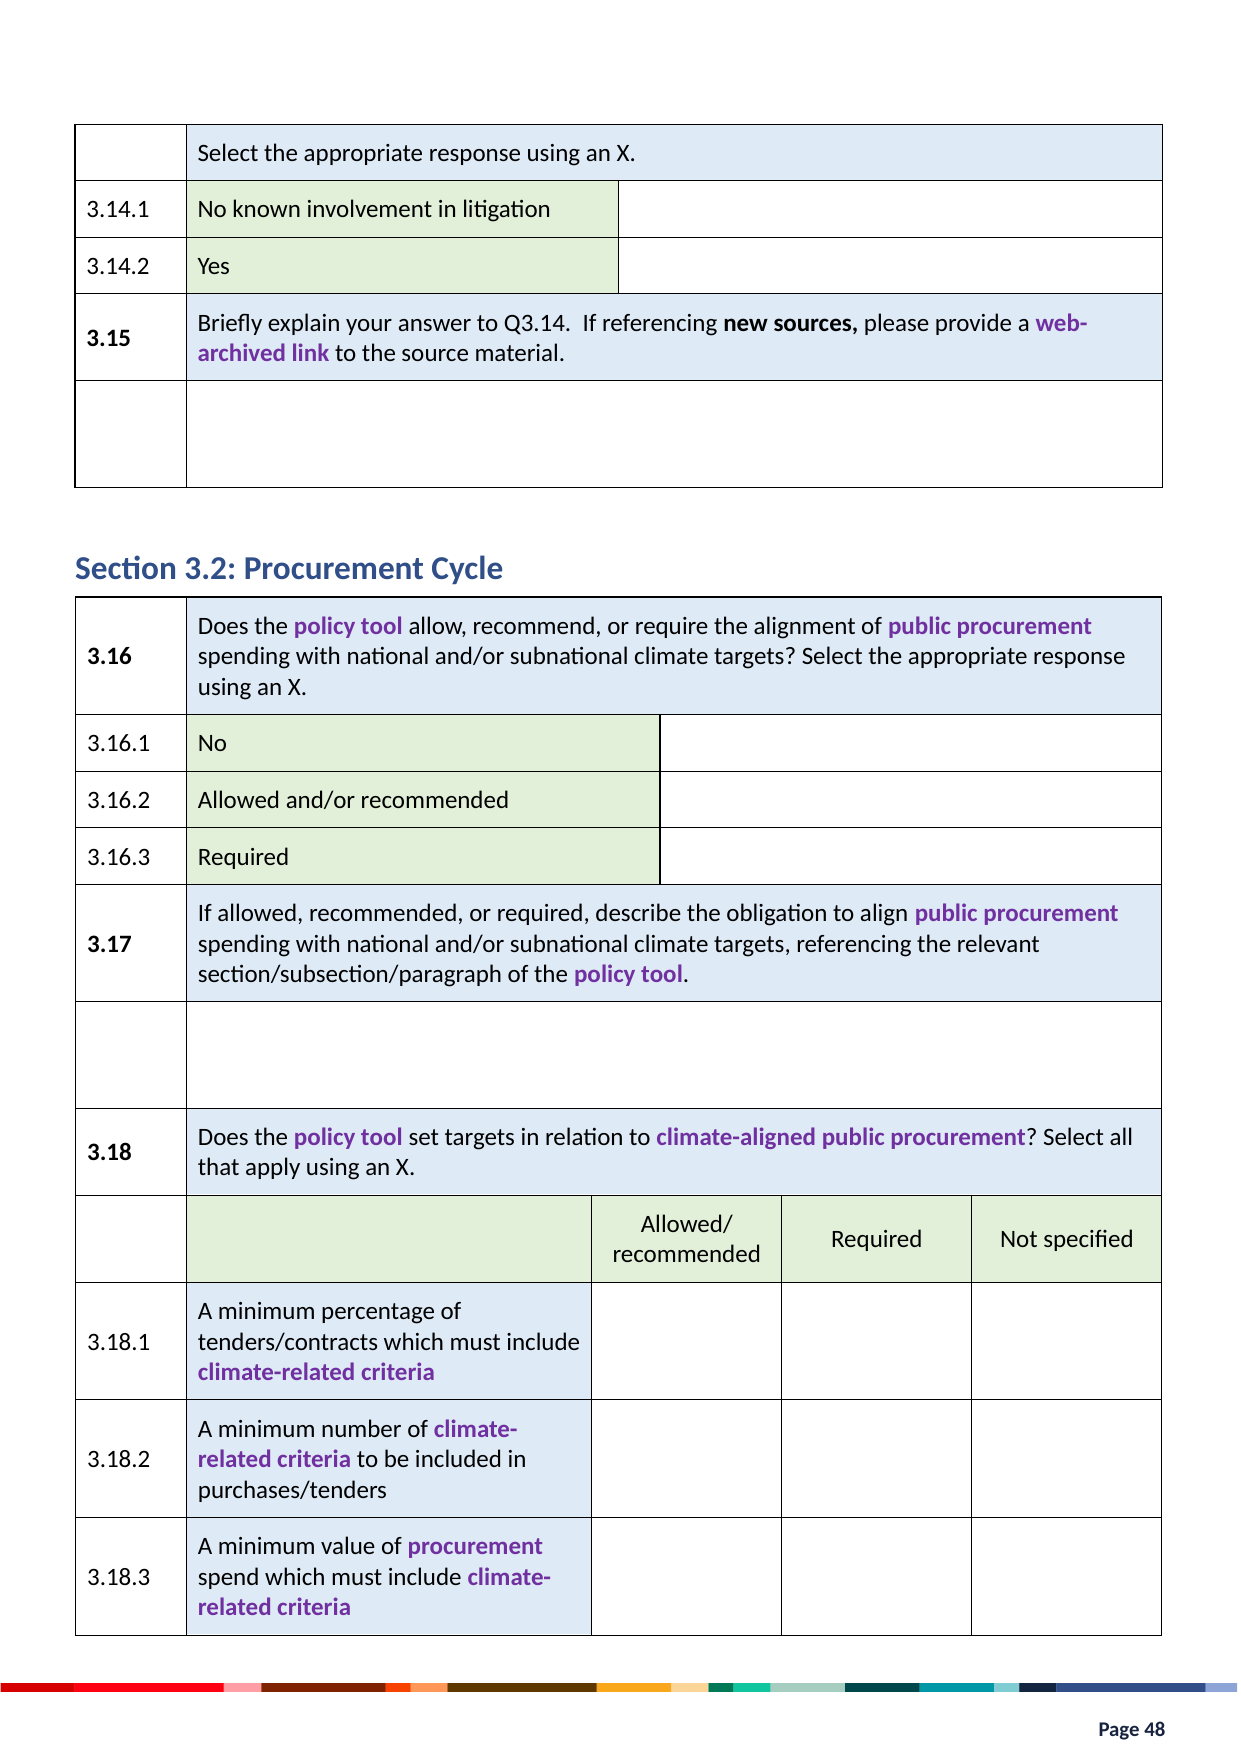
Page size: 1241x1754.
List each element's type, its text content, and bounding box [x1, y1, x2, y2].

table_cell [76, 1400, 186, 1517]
picture [0, 1683, 1236, 1692]
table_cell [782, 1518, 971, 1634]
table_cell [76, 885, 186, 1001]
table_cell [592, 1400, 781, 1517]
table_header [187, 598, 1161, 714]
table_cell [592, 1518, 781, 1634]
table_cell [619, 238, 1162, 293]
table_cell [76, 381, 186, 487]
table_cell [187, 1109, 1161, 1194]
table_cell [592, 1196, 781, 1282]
subtitle Section 3.2: Procurement Cycle [75, 547, 1165, 588]
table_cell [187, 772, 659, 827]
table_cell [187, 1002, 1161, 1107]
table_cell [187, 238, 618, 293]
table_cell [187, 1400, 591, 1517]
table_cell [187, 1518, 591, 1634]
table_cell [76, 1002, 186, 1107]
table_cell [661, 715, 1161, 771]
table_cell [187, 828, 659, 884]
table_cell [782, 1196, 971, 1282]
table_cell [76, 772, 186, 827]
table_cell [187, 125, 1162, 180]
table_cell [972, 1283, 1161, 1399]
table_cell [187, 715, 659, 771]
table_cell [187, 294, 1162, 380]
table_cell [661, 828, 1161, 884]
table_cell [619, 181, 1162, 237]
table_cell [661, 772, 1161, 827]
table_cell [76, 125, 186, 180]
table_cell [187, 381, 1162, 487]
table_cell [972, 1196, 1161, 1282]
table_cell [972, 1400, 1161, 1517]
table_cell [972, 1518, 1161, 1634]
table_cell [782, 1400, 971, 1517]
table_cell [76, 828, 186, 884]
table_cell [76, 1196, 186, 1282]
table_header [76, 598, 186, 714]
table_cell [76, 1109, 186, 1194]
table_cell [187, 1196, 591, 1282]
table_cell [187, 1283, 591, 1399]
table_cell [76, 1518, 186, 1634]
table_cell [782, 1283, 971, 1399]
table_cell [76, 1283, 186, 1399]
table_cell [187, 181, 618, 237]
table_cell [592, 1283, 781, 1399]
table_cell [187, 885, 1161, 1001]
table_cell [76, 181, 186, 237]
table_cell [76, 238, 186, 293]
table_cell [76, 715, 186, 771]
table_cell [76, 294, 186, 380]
